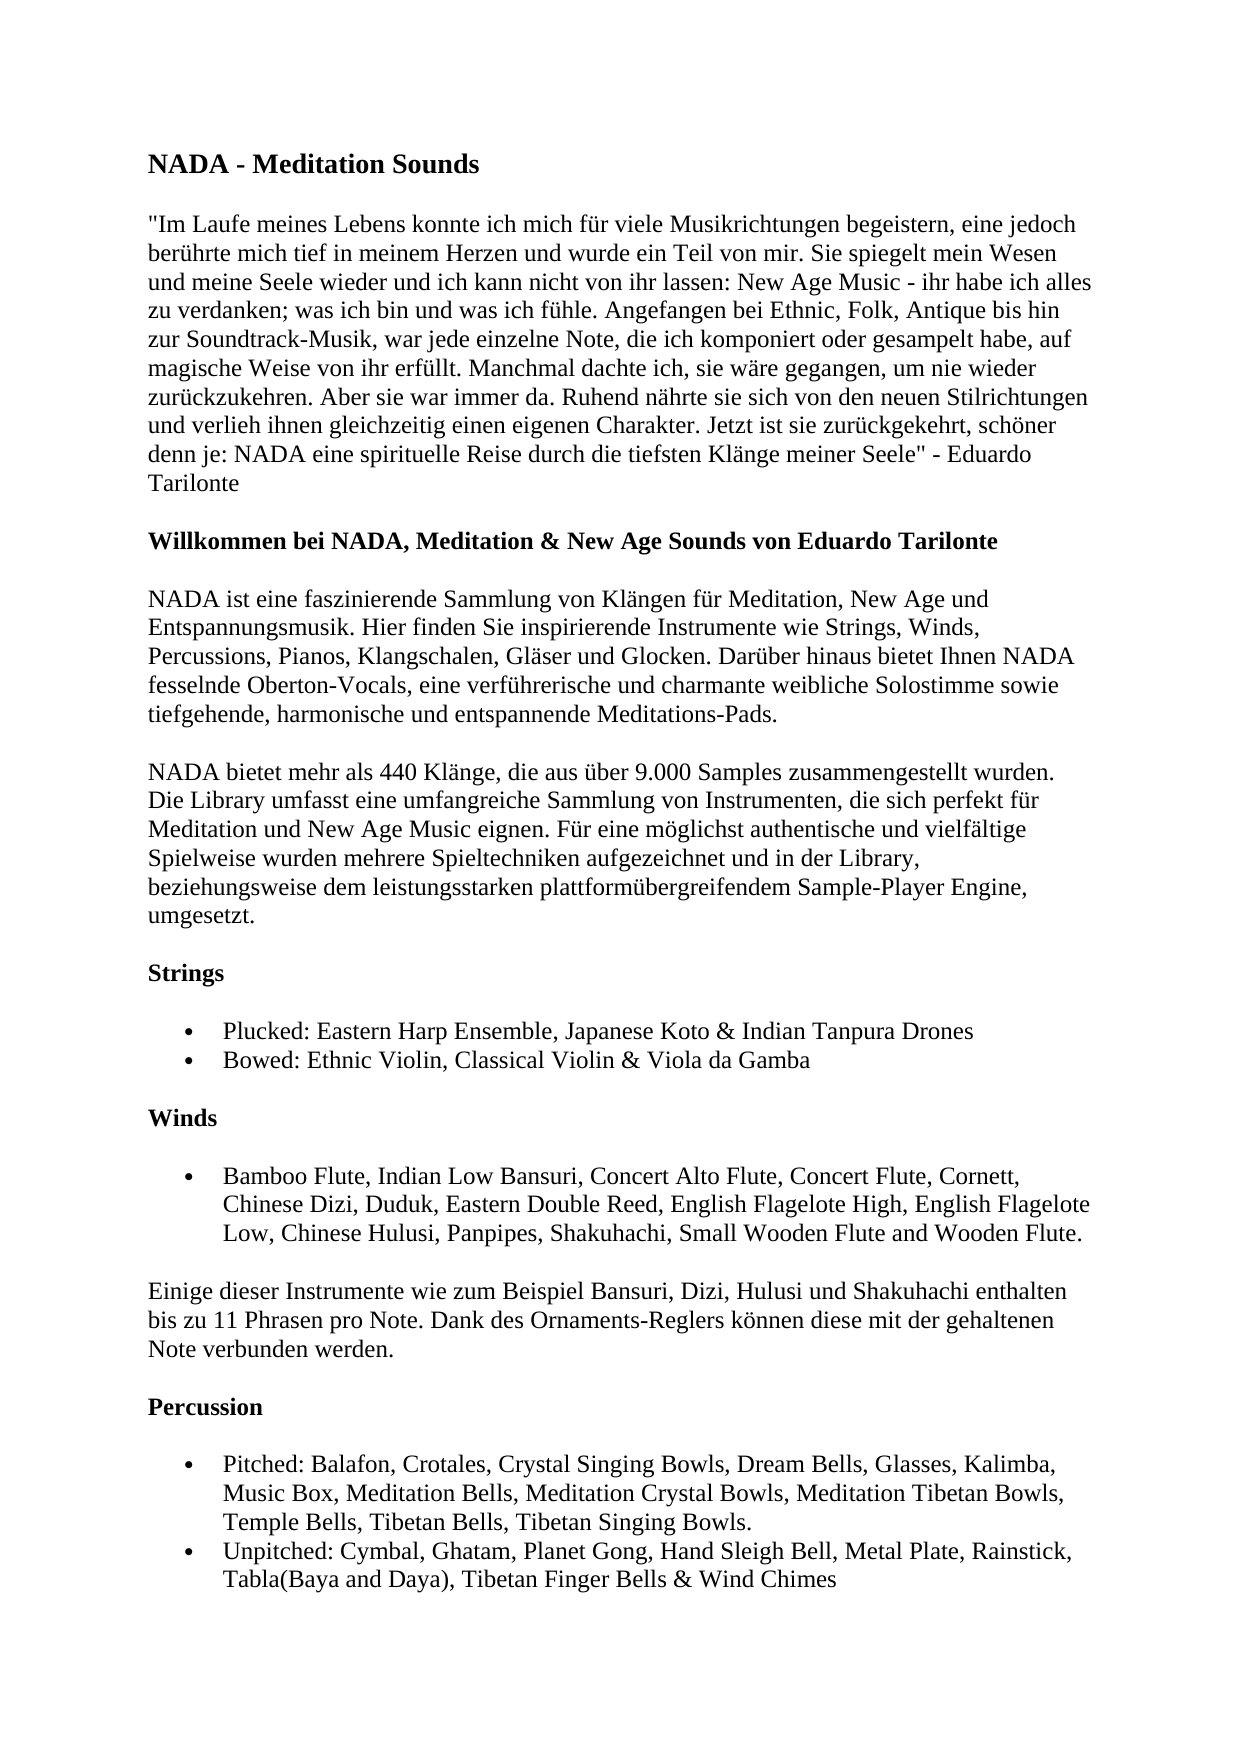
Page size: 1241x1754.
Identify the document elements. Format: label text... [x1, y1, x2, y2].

text NADA bietet mehr als 440 Klänge, die aus über 9.000 Samples zusammengestellt wurden. Die Library umfasst eine umfangreiche Sammlung von Instrumenten, die sich perfekt für Meditation und New Age Music eignen. Für eine möglichst authentische und vielfältige Spielweise wurden mehrere Spieltechniken aufgezeichnet und in der Library, beziehungsweise dem leistungsstarken plattformübergreifendem Sample-Player Engine, umgesetzt. [148, 757, 1093, 929]
list Bamboo Flute, Indian Low Bansuri, Concert Alto Flute, Concert Flute, Cornett, Chinese Dizi, Duduk, Eastern Double Reed, English Flagelote High, English Flagelote Low, Chinese Hulusi, Panpipes, Shakuhachi, Small Wooden Flute and Wooden Flute. [185, 1161, 1093, 1247]
text Strings [148, 958, 1093, 987]
list Bowed: Ethnic Violin, Classical Violin & Viola da Gamba [185, 1045, 1093, 1074]
list Plucked: Eastern Harp Ensemble, Japanese Koto & Indian Tanpura Drones [185, 1016, 1093, 1045]
list Pitched: Balafon, Crotales, Crystal Singing Bowls, Dream Bells, Glasses, Kalimba, Music Box, Meditation Bells, Meditation Crystal Bowls, Meditation Tibetan Bowls, Temple Bells, Tibetan Bells, Tibetan Singing Bowls. [185, 1449, 1093, 1536]
text Percussion [148, 1392, 1093, 1420]
text Willkommen bei NADA, Meditation & New Age Sounds von Eduardo Tarilonte [148, 526, 1093, 554]
text Winds [148, 1103, 1093, 1132]
text "Im Laufe meines Lebens konnte ich mich für viele Musikrichtungen begeistern, eine jedoch berührte mich tief in meinem Herzen und wurde ein Teil von mir. Sie spiegelt mein Wesen und meine Seele wieder und ich kann nicht von ihr lassen: New Age Music - ihr habe ich alles zu verdanken; was ich bin und was ich fühle. Angefangen bei Ethnic, Folk, Antique bis hin zur Soundtrack-Musik, war jede einzelne Note, die ich komponiert oder gesampelt habe, auf magische Weise von ihr erfüllt. Manchmal dachte ich, sie wäre gegangen, um nie wieder zurückzukehren. Aber sie war immer da. Ruhend nährte sie sich von den neuen Stilrichtungen und verlieh ihnen gleichzeitig einen eigenen Charakter. Jetzt ist sie zurückgekehrt, schöner denn je: NADA eine spirituelle Reise durch die tiefsten Klänge meiner Seele" - Eduardo Tarilonte [148, 209, 1093, 497]
text NADA - Meditation Sounds [148, 148, 1093, 180]
text NADA ist eine faszinierende Sammlung von Klängen für Meditation, New Age und Entspannungsmusik. Hier finden Sie inspirierende Instrumente wie Strings, Winds, Percussions, Pianos, Klangschalen, Gläser und Glocken. Darüber hinaus bietet Ihnen NADA fesselnde Oberton-Vocals, eine verführerische und charmante weibliche Solostimme sowie tiefgehende, harmonische und entspannende Meditations-Pads. [148, 584, 1093, 727]
list Unpitched: Cymbal, Ghatam, Planet Gong, Hand Sleigh Bell, Metal Plate, Rainstick, Tabla(Baya and Daya), Tibetan Finger Bells & Wind Chimes [185, 1536, 1093, 1593]
text Einige dieser Instrumente wie zum Beispiel Bansuri, Dizi, Hulusi und Shakuhachi enthalten bis zu 11 Phrasen pro Note. Dank des Ornaments-Reglers können diese mit der gehaltenen Note verbunden werden. [148, 1276, 1093, 1362]
